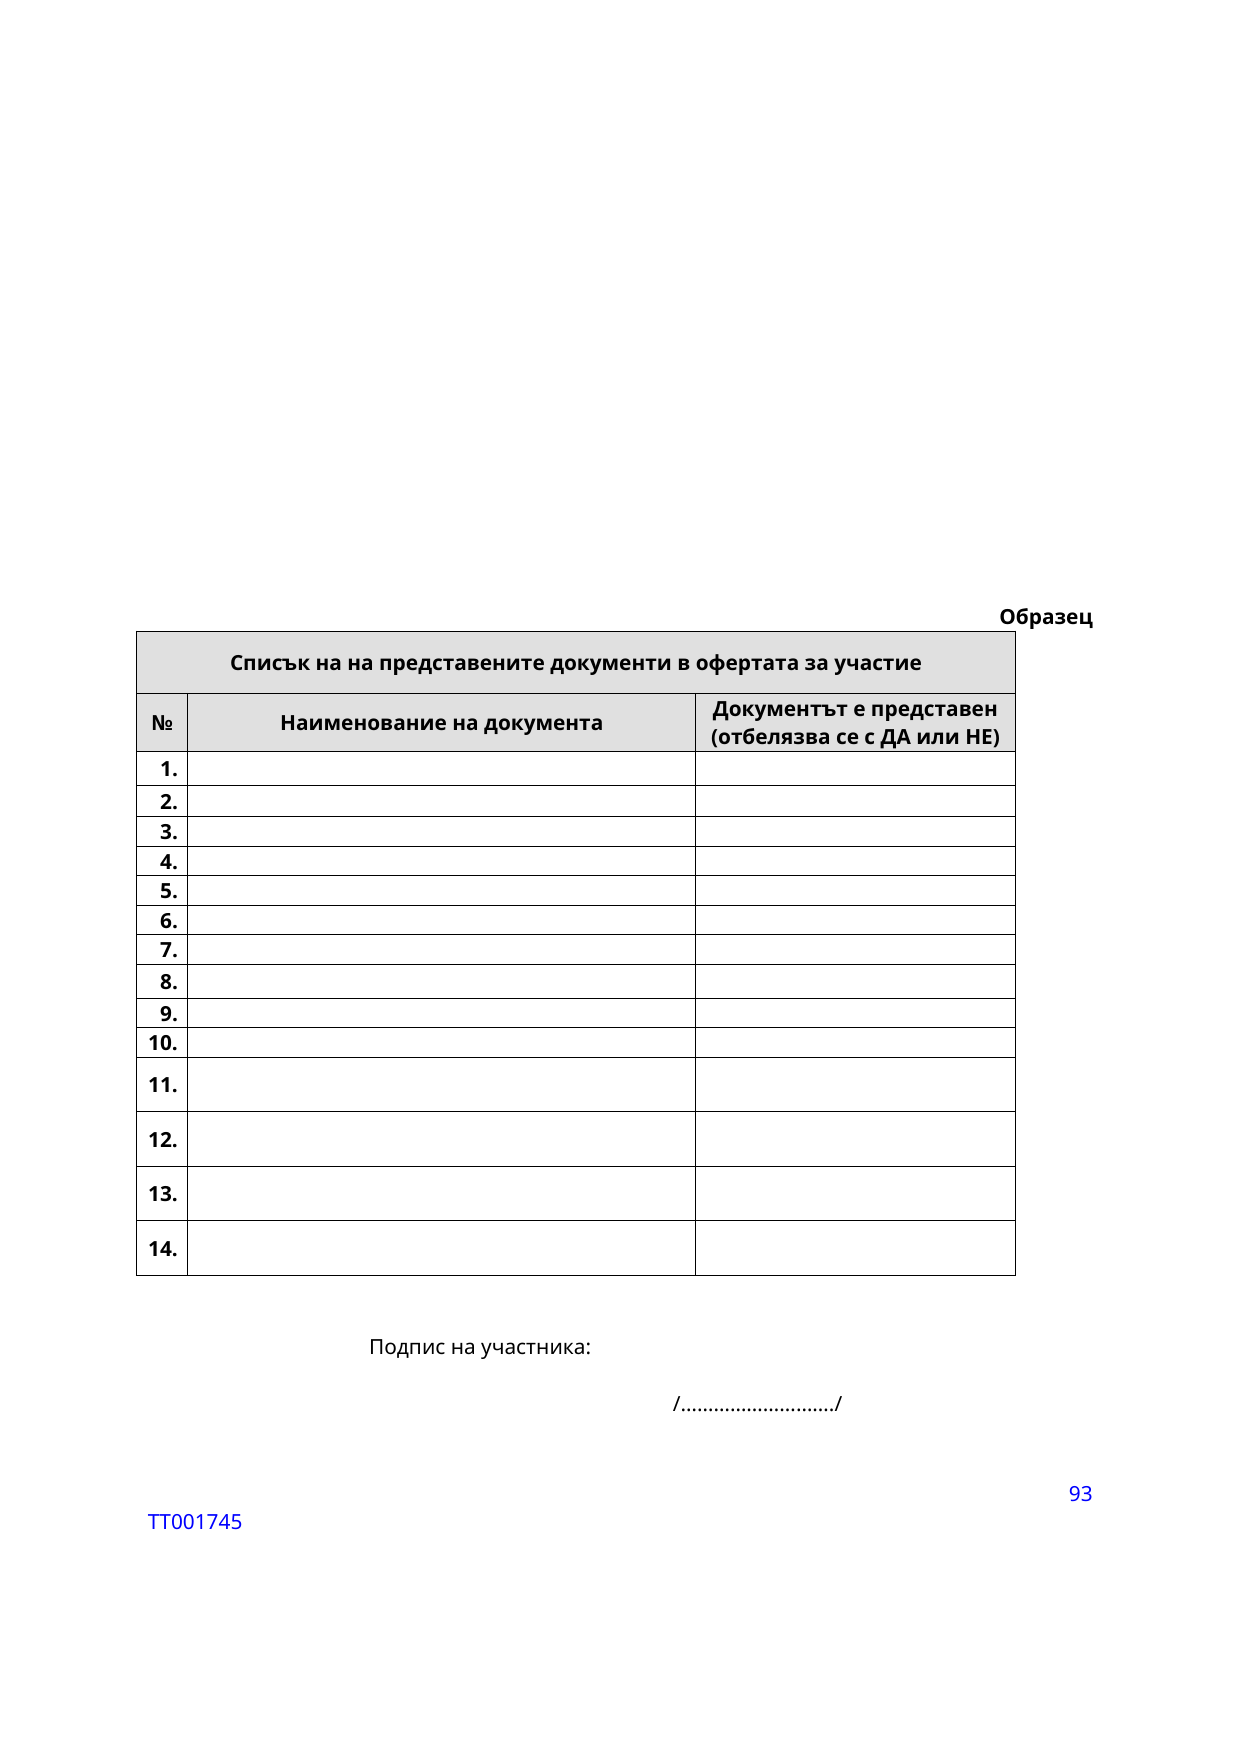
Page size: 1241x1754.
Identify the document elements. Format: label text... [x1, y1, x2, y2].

table_cell [137, 1028, 187, 1057]
table_header Списък на на представените документи в офертата за участие [137, 632, 1015, 693]
table_cell [137, 752, 187, 785]
table_cell [188, 999, 695, 1027]
table_cell Наименование на документа [188, 694, 695, 751]
table_cell [696, 876, 1015, 905]
table_cell [188, 1028, 695, 1057]
text /………………………./ [673, 1389, 1098, 1418]
table_cell [137, 965, 187, 998]
table_cell [696, 786, 1015, 816]
table_cell [137, 786, 187, 816]
table_cell [188, 752, 695, 785]
text Образец [148, 602, 1092, 631]
table_cell [188, 1221, 695, 1274]
table_cell [188, 847, 695, 875]
table_cell [696, 817, 1015, 846]
table_cell [137, 1221, 187, 1274]
table_cell [188, 1167, 695, 1220]
table_cell [696, 965, 1015, 998]
table_cell [188, 1112, 695, 1166]
table_cell [137, 935, 187, 964]
table_cell [137, 876, 187, 905]
table_cell [188, 906, 695, 934]
table_cell [696, 906, 1015, 934]
table_cell [188, 817, 695, 846]
table_cell [137, 1112, 187, 1166]
text Подпис на участника: [295, 1332, 1098, 1361]
table_cell [188, 1058, 695, 1111]
table_cell [696, 847, 1015, 875]
table_cell № [137, 694, 187, 751]
table_cell [137, 999, 187, 1027]
table_cell Документът е представен (отбелязва се с ДА или НЕ) [696, 694, 1015, 751]
table_cell [137, 847, 187, 875]
table_cell [696, 1058, 1015, 1111]
table_cell [696, 935, 1015, 964]
table_cell [696, 1221, 1015, 1274]
table_cell [137, 906, 187, 934]
table_cell [696, 1167, 1015, 1220]
table_cell [188, 965, 695, 998]
table_cell [696, 752, 1015, 785]
table_cell [696, 1028, 1015, 1057]
table_cell [137, 1167, 187, 1220]
table_cell [188, 935, 695, 964]
table_cell [696, 1112, 1015, 1166]
table_cell [188, 786, 695, 816]
table_cell [137, 1058, 187, 1111]
table_cell [696, 999, 1015, 1027]
table_cell [137, 817, 187, 846]
table_cell [188, 876, 695, 905]
